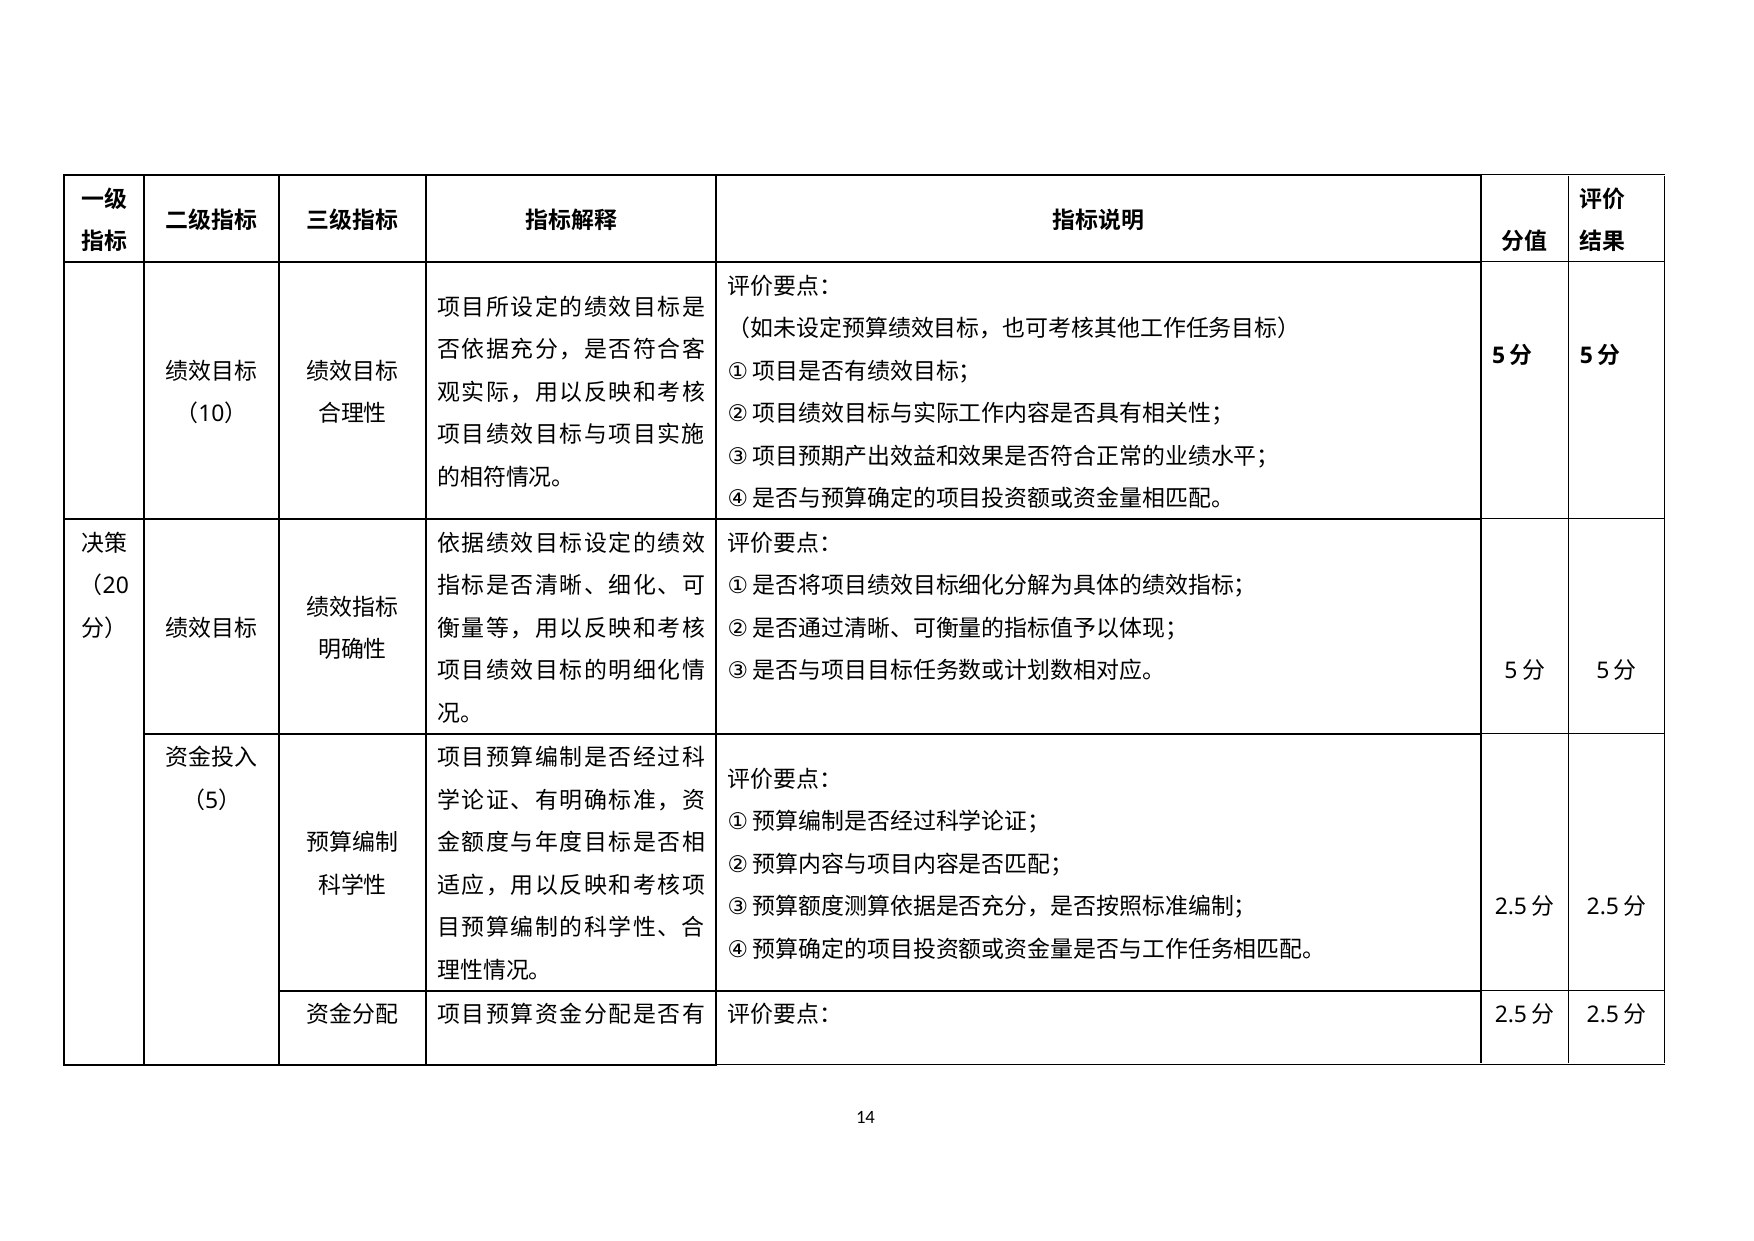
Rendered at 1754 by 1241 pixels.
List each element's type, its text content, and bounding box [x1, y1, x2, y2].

table_cell 2.5分 [1568, 991, 1664, 1064]
table_cell 评价要点： ①预算编制是否经过科学论证； ②预算内容与项目内容是否匹配； ③预算额度测算依据是否充分，是否按照标准编制； ④预算确定的项目投资额或资金量是否与工作任务相匹配。 [717, 735, 1480, 990]
table_cell 2.5分 [1569, 734, 1664, 990]
table_cell 预算编制 科学性 [280, 735, 425, 990]
table_cell 5分 [1569, 262, 1664, 518]
table_cell 绩效指标 明确性 [280, 520, 425, 733]
table_header 二级指标 [145, 176, 278, 261]
table_header 指标说明 [717, 176, 1480, 261]
table_cell 资金分配 合理性 [280, 992, 425, 1064]
table_header 评价 结果 [1568, 175, 1664, 261]
table_header 指标解释 [427, 176, 715, 261]
table_cell 评价要点： （如未设定预算绩效目标，也可考核其他工作任务目标） ①项目是否有绩效目标； ②项目绩效目标与实际工作内容是否具有相关性； ③项目预期产出效益和效果是否符合正常的业绩水平； ④是否与预算确定的项目投资额或资金量相匹配。 [717, 263, 1480, 518]
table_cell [427, 992, 715, 1064]
table_cell 资金投入（5） [145, 735, 278, 1064]
table_cell 5分 [1482, 519, 1568, 733]
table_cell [717, 992, 1481, 1064]
table_cell 绩效目标 合理性 [280, 263, 425, 518]
table_cell 绩效目标（10） [145, 263, 278, 518]
table_cell 依据绩效目标设定的绩效指标是否清晰、细化、可衡量等，用以反映和考核项目绩效目标的明细化情况。 [427, 520, 715, 733]
table_header 三级指标 [280, 176, 425, 261]
table_cell 决策（20分） [65, 520, 143, 1064]
table_cell 2.5分 [1481, 991, 1568, 1064]
table_cell 5分 [1569, 519, 1664, 733]
table_cell 项目所设定的绩效目标是否依据充分，是否符合客观实际，用以反映和考核项目绩效目标与项目实施的相符情况。 [427, 263, 715, 518]
table_cell 2.5分 [1482, 734, 1568, 990]
table_cell 5分 [1482, 262, 1568, 518]
table_header 分值 [1482, 175, 1568, 261]
table_cell 项目预算编制是否经过科学论证、有明确标准，资金额度与年度目标是否相适应，用以反映和考核项目预算编制的科学性、合理性情况。 [427, 735, 715, 990]
table_cell 评价要点： ①是否将项目绩效目标细化分解为具体的绩效指标； ②是否通过清晰、可衡量的指标值予以体现； ③是否与项目目标任务数或计划数相对应。 [717, 520, 1480, 733]
table_cell 绩效目标 [145, 520, 278, 733]
table_header 一级指标 [65, 176, 143, 261]
